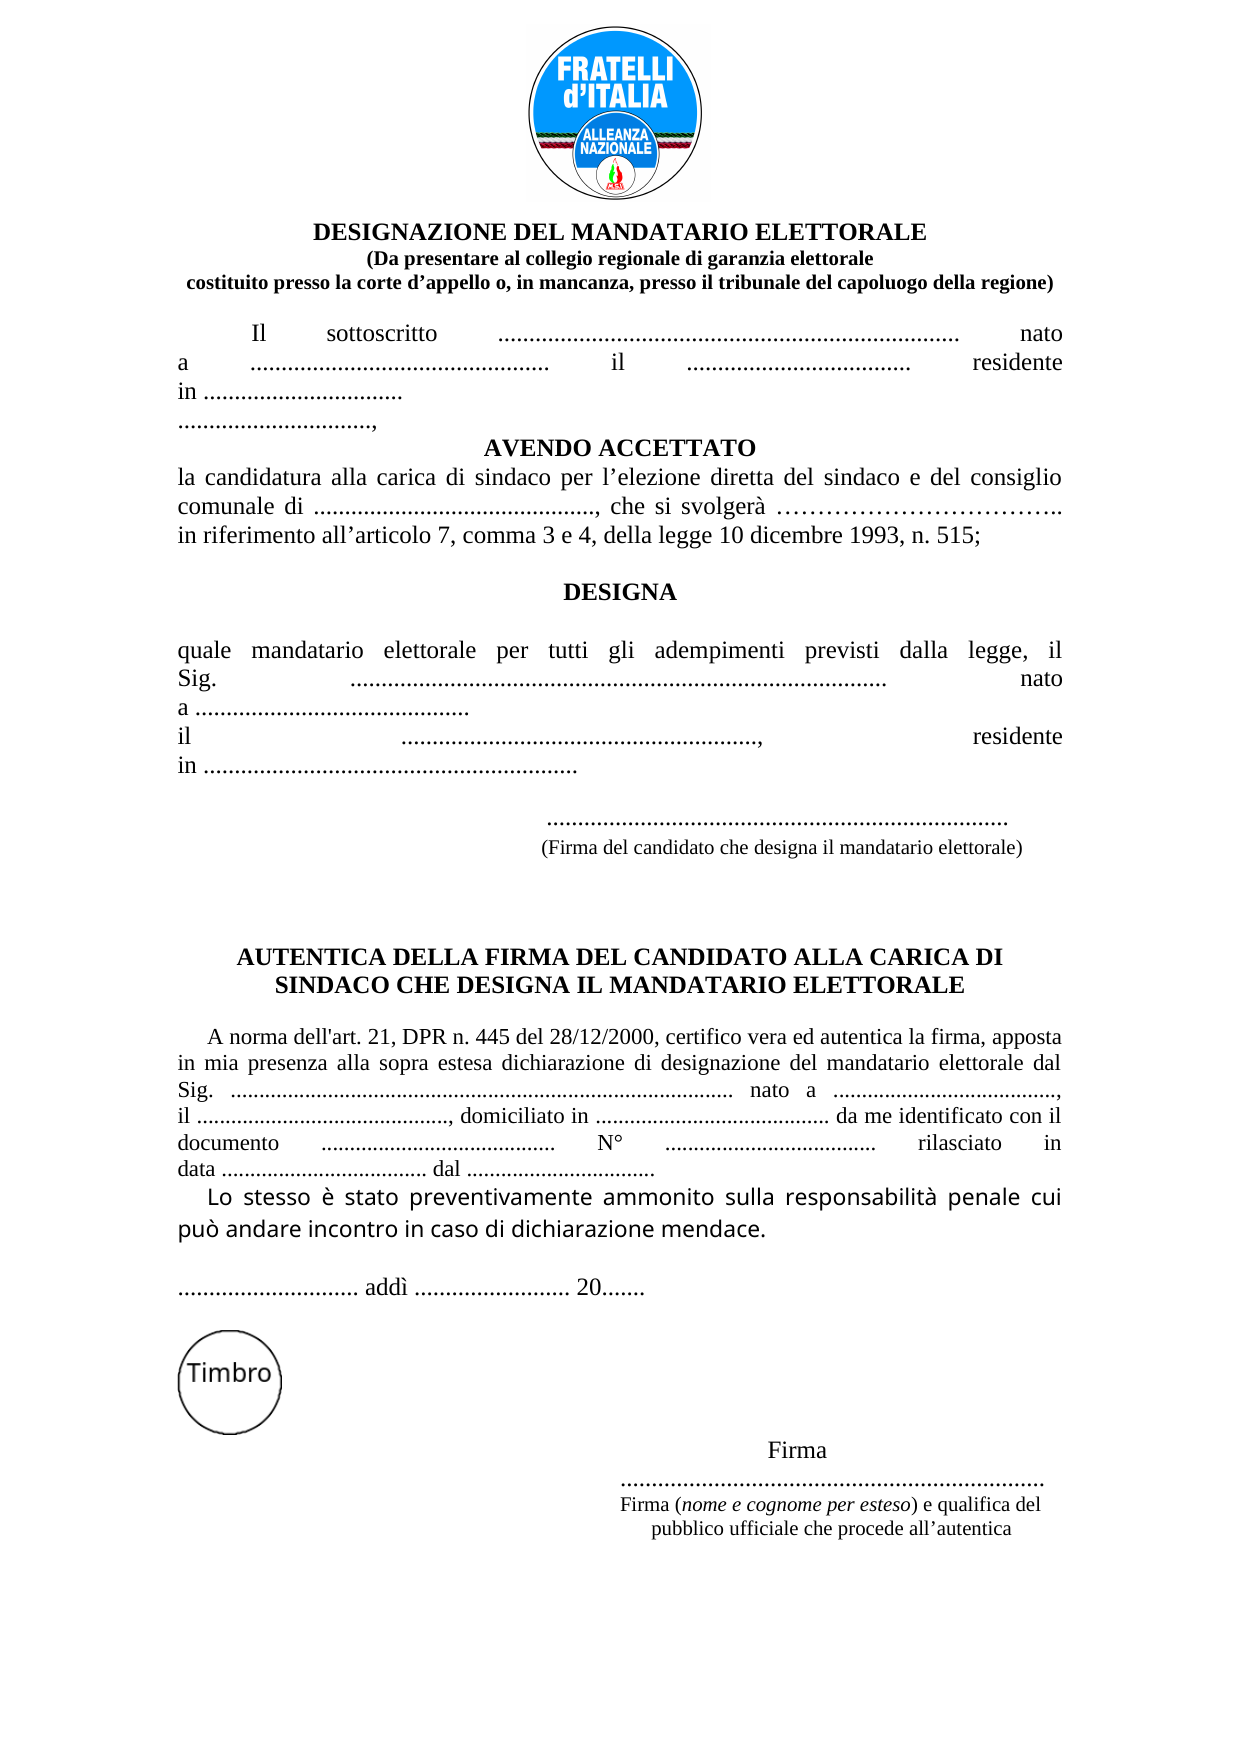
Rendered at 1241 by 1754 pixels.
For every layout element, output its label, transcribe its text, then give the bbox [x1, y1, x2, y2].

text (Da presentare al collegio regionale di garanzia elettorale [177, 246, 1063, 270]
text A norma dell'art. 21, DPR n. 445 del 28/12/2000, certifico vera ed autentica la firma, apposta in mia presenza alla sopra estesa dichiarazione di designazione del mandatario elettorale dal Sig. ........................................................................................ nato a ......................................., il ............................................, domiciliato in ......................................... da me identificato con il documento ......................................... N° ..................................... rilasciato in data .................................... dal ................................. [177, 1023, 1063, 1181]
text DESIGNA [177, 577, 1063, 606]
text Firma [177, 1435, 1063, 1463]
text costituito presso la corte d’appello o, in mancanza, presso il tribunale del capoluogo della regione) [177, 270, 1063, 294]
text DESIGNAZIONE DEL MANDATARIO ELETTORALE [177, 217, 1063, 246]
picture [526, 24, 711, 202]
text il ........................................................., residente in ............................................................ [177, 721, 1063, 778]
text ..............................., [177, 405, 1063, 433]
text .................................................................... [177, 1463, 1063, 1492]
text .......................................................................... (Firma del candidato che designa il mandatario elettorale) [177, 802, 1063, 860]
text AVENDO ACCETTATO [177, 433, 1063, 462]
text pubblico ufficiale che procede all’autentica [177, 1516, 1063, 1540]
text Firma (nome e cognome per esteso) e qualifica del [177, 1492, 1063, 1516]
text Lo stesso è stato preventivamente ammonito sulla responsabilità penale cui può andare incontro in caso di dichiarazione mendace. [177, 1181, 1063, 1244]
text quale mandatario elettorale per tutti gli adempimenti previsti dalla legge, il Sig. ...................................................................................... nato a ............................................ [177, 635, 1063, 721]
text ............................. addì ......................... 20....... [177, 1272, 1063, 1301]
text la candidatura alla carica di sindaco per l’elezione diretta del sindaco e del consiglio comunale di ............................................., che si svolgerà …………………………….. in riferimento all’articolo 7, comma 3 e 4, della legge 10 dicembre 1993, n. 515; [177, 462, 1063, 548]
text Il sottoscritto .......................................................................... nato a ................................................ il .................................... residente in ................................ [177, 318, 1063, 405]
text AUTENTICA DELLA FIRMA DEL CANDIDATO ALLA CARICA DI SINDACO CHE DESIGNA IL MANDATARIO ELETTORALE [177, 942, 1063, 999]
